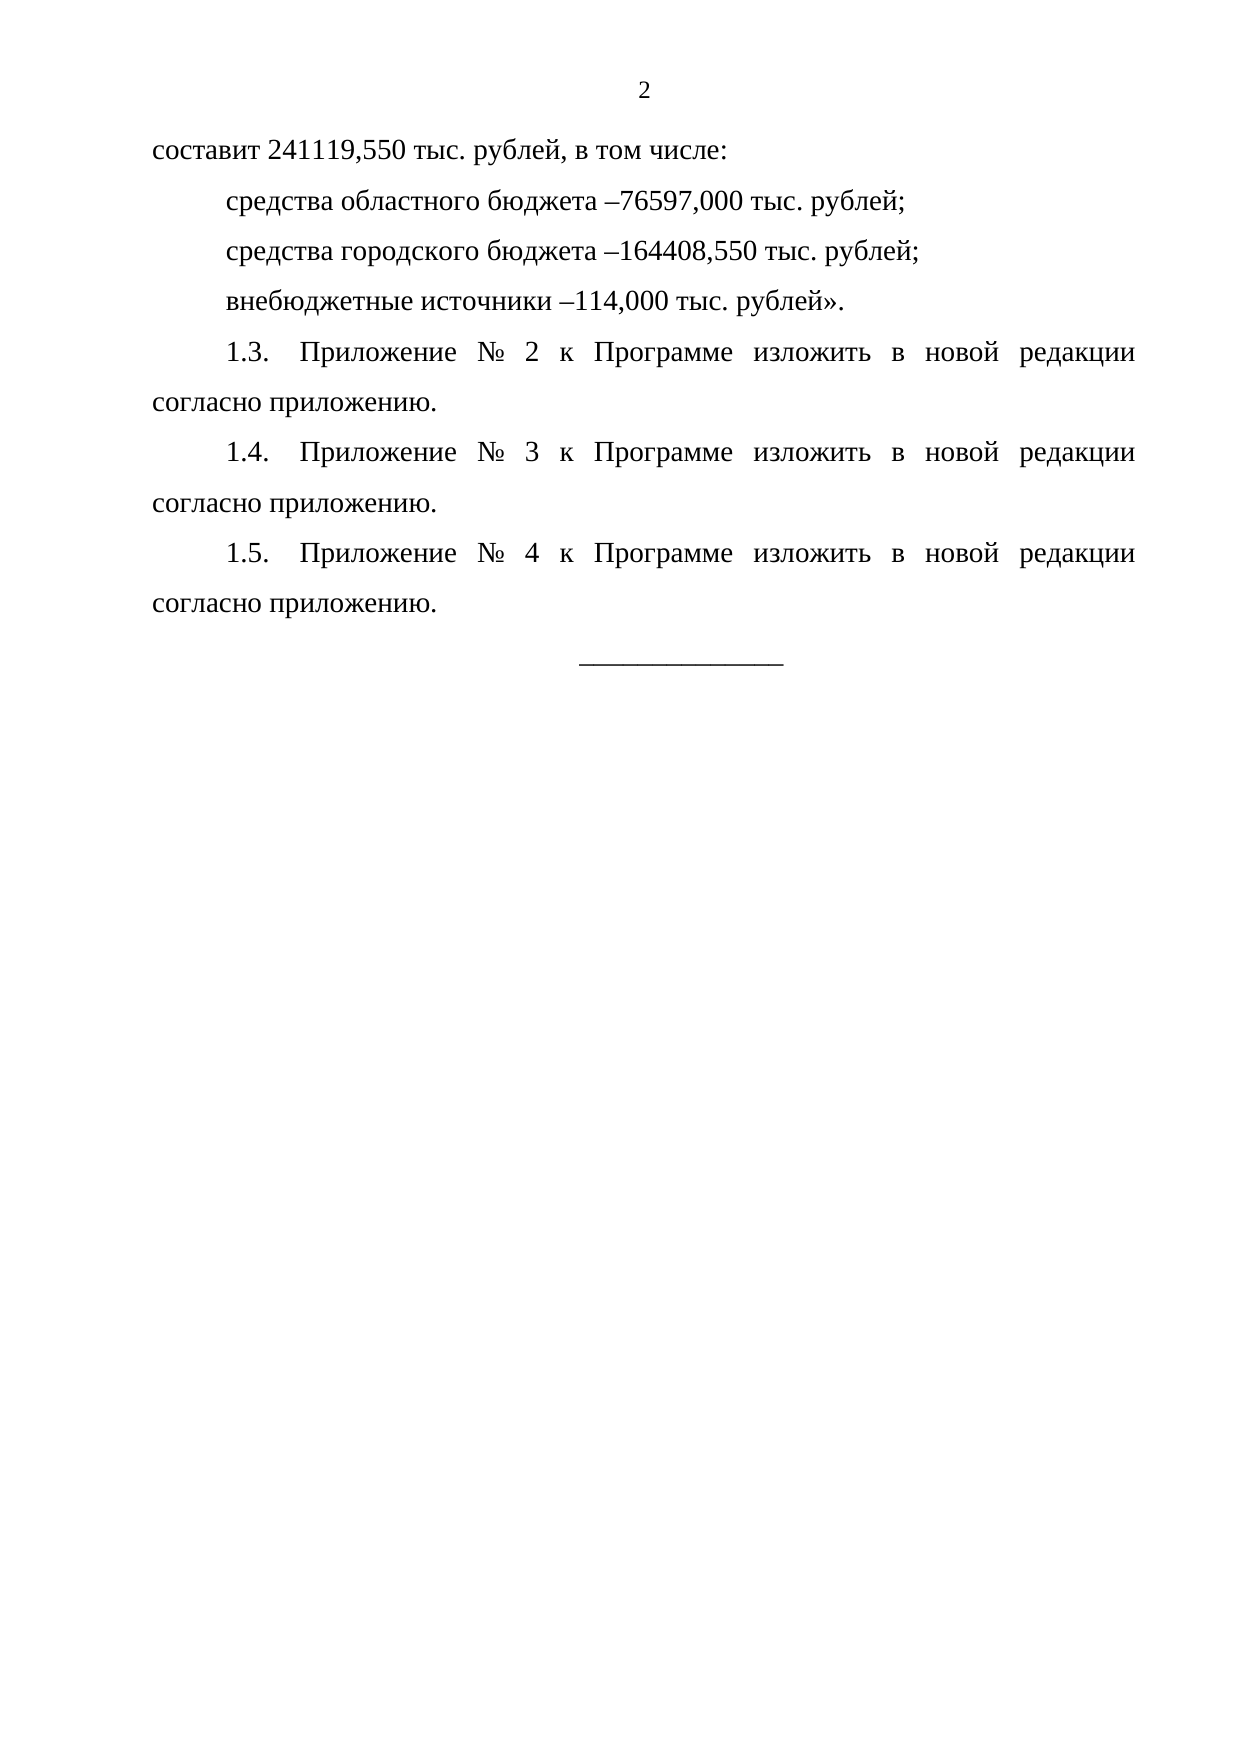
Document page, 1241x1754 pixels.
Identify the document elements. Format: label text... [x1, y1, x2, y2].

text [152, 132, 1137, 166]
text ______________ [152, 636, 1137, 669]
text 1.4. Приложение № 3 к Программе изложить в новой редакции согласно приложению. [152, 434, 1137, 518]
text средства городского бюджета –164408,550 тыс. рублей; [152, 233, 1137, 267]
text средства областного бюджета –76597,000 тыс. рублей; [152, 183, 1137, 216]
text 1.3. Приложение № 2 к Программе изложить в новой редакции согласно приложению. [152, 334, 1137, 418]
text внебюджетные источники –114,000 тыс. рублей». [152, 283, 1137, 317]
text 1.5. Приложение № 4 к Программе изложить в новой редакции согласно приложению. [152, 535, 1137, 619]
